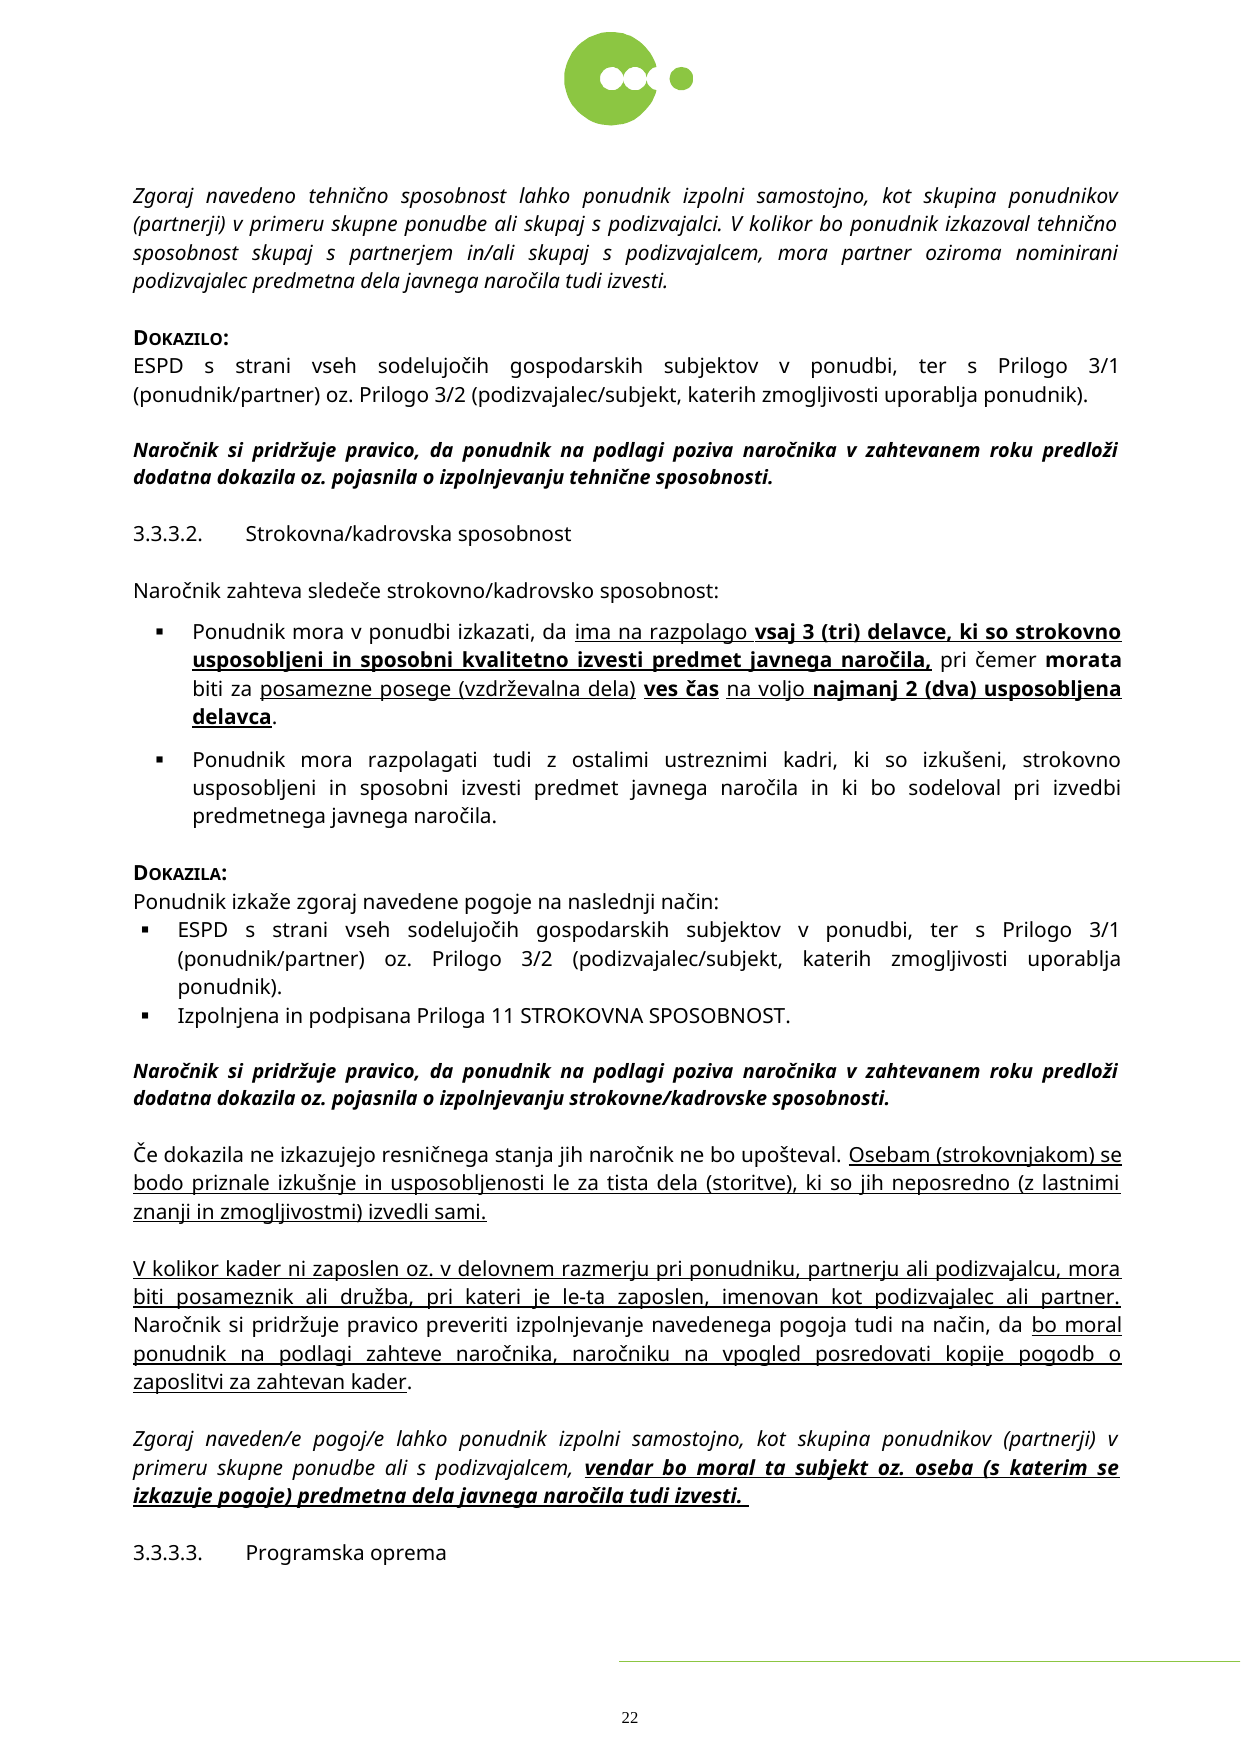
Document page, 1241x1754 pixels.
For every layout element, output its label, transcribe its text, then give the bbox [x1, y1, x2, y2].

text Zgoraj navedeno tehnično sposobnost lahko ponudnik izpolni samostojno, kot skupina ponudnikov (partnerji) v primeru skupne ponudbe ali skupaj s podizvajalci. V kolikor bo ponudnik izkazoval tehnično sposobnost skupaj s partnerjem in/ali skupaj s podizvajalcem, mora partner oziroma nominirani podizvajalec predmetna dela javnega naročila tudi izvesti. [133, 181, 1122, 294]
list Programska oprema [133, 1538, 1122, 1567]
list Strokovna/kadrovska sposobnost [133, 519, 1122, 547]
text Naročnik si pridržuje pravico, da ponudnik na podlagi poziva naročnika v zahtevanem roku predloži dodatna dokazila oz. pojasnila o izpolnjevanju strokovne/kadrovske sposobnosti. [133, 1058, 1122, 1112]
text Če dokazila ne izkazujejo resničnega stanja jih naročnik ne bo upošteval. Osebam (strokovnjakom) se bodo priznale izkušnje in usposobljenosti le za tista dela (storitve), ki so jih neposredno (z lastnimi znanji in zmogljivostmi) izvedli sami. [133, 1140, 1122, 1225]
list ESPD s strani vseh sodelujočih gospodarskih subjektov v ponudbi, ter s Prilogo 3/1 (ponudnik/partner) oz. Prilogo 3/2 (podizvajalec/subjekt, katerih zmogljivosti uporablja ponudnik). [140, 915, 1122, 1001]
text Dokazilo: [133, 323, 1122, 351]
text Dokazila: [133, 858, 1122, 887]
text V kolikor kader ni zaposlen oz. v delovnem razmerju pri ponudniku, partnerju ali podizvajalcu, mora biti posameznik ali družba, pri kateri je le-ta zaposlen, imenovan kot podizvajalec ali partner. Naročnik si pridržuje pravico preveriti izpolnjevanje navedenega pogoja tudi na način, da bo moral ponudnik na podlagi zahteve naročnika, naročniku na vpogled posredovati kopije pogodb o zaposlitvi za zahtevan kader. [133, 1279, 1122, 1363]
list Izpolnjena in podpisana Priloga 11 STROKOVNA SPOSOBNOST. [140, 1001, 1122, 1029]
text Ponudnik izkaže zgoraj navedene pogoje na naslednji način: [133, 887, 1122, 915]
list Ponudnik mora v ponudbi izkazati, da ima na razpolago vsaj 3 (tri) delavce, ki so strokovno usposobljeni in sposobni kvalitetno izvesti predmet javnega naročila, pri čemer morata biti za posamezne posege (vzdrževalna dela) ves čas na voljo najmanj 2 (dva) usposobljena delavca. [154, 617, 1122, 731]
text Naročnik si pridržuje pravico, da ponudnik na podlagi poziva naročnika v zahtevanem roku predloži dodatna dokazila oz. pojasnila o izpolnjevanju tehnične sposobnosti. [133, 437, 1122, 491]
text Naročnik zahteva sledeče strokovno/kadrovsko sposobnost: [133, 576, 1122, 604]
text Zgoraj naveden/e pogoj/e lahko ponudnik izpolni samostojno, kot skupina ponudnikov (partnerji) v primeru skupne ponudbe ali s podizvajalcem, vendar bo moral ta subjekt oz. oseba (s katerim se izkazuje pogoje) predmetna dela javnega naročila tudi izvesti. [133, 1424, 1122, 1510]
list Ponudnik mora razpolagati tudi z ostalimi ustreznimi kadri, ki so izkušeni, strokovno usposobljeni in sposobni izvesti predmet javnega naročila in ki bo sodeloval pri izvedbi predmetnega javnega naročila. [154, 745, 1122, 830]
text ESPD s strani vseh sodelujočih gospodarskih subjektov v ponudbi, ter s Prilogo 3/1 (ponudnik/partner) oz. Prilogo 3/2 (podizvajalec/subjekt, katerih zmogljivosti uporablja ponudnik). [133, 351, 1122, 408]
text V kolikor kader ni zaposlen oz. v delovnem razmerju pri ponudniku, partnerju ali podizvajalcu, mora biti posameznik ali družba, pri kateri je le-ta zaposlen, imenovan kot podizvajalec ali partner. Naročnik si pridržuje pravico preveriti izpolnjevanje navedenega pogoja tudi na način, da bo moral ponudnik na podlagi zahteve naročnika, naročniku na vpogled posredovati kopije pogodb o zaposlitvi za zahtevan kader. [133, 1365, 1122, 1396]
